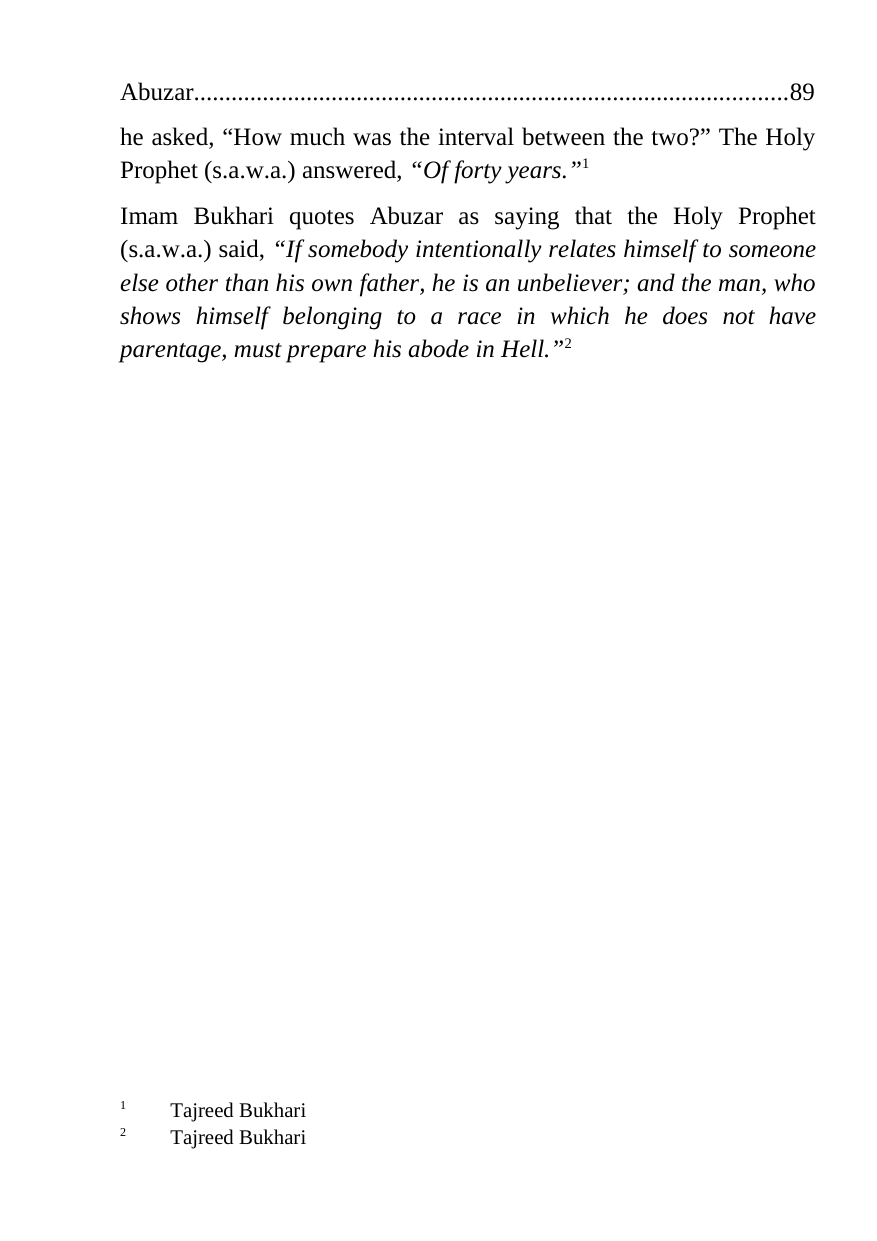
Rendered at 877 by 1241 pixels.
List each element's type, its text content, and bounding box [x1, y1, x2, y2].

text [120, 119, 817, 185]
text Imam Bukhari quotes Abuzar as saying that the Holy Prophet (s.a.w.a.) said, “If somebody intentionally relates himself to someone else other than his own father, he is an unbeliever; and the man, who shows himself belonging to a race in which he does not have parentage, must prepare his abode in Hell.” [120, 198, 817, 364]
